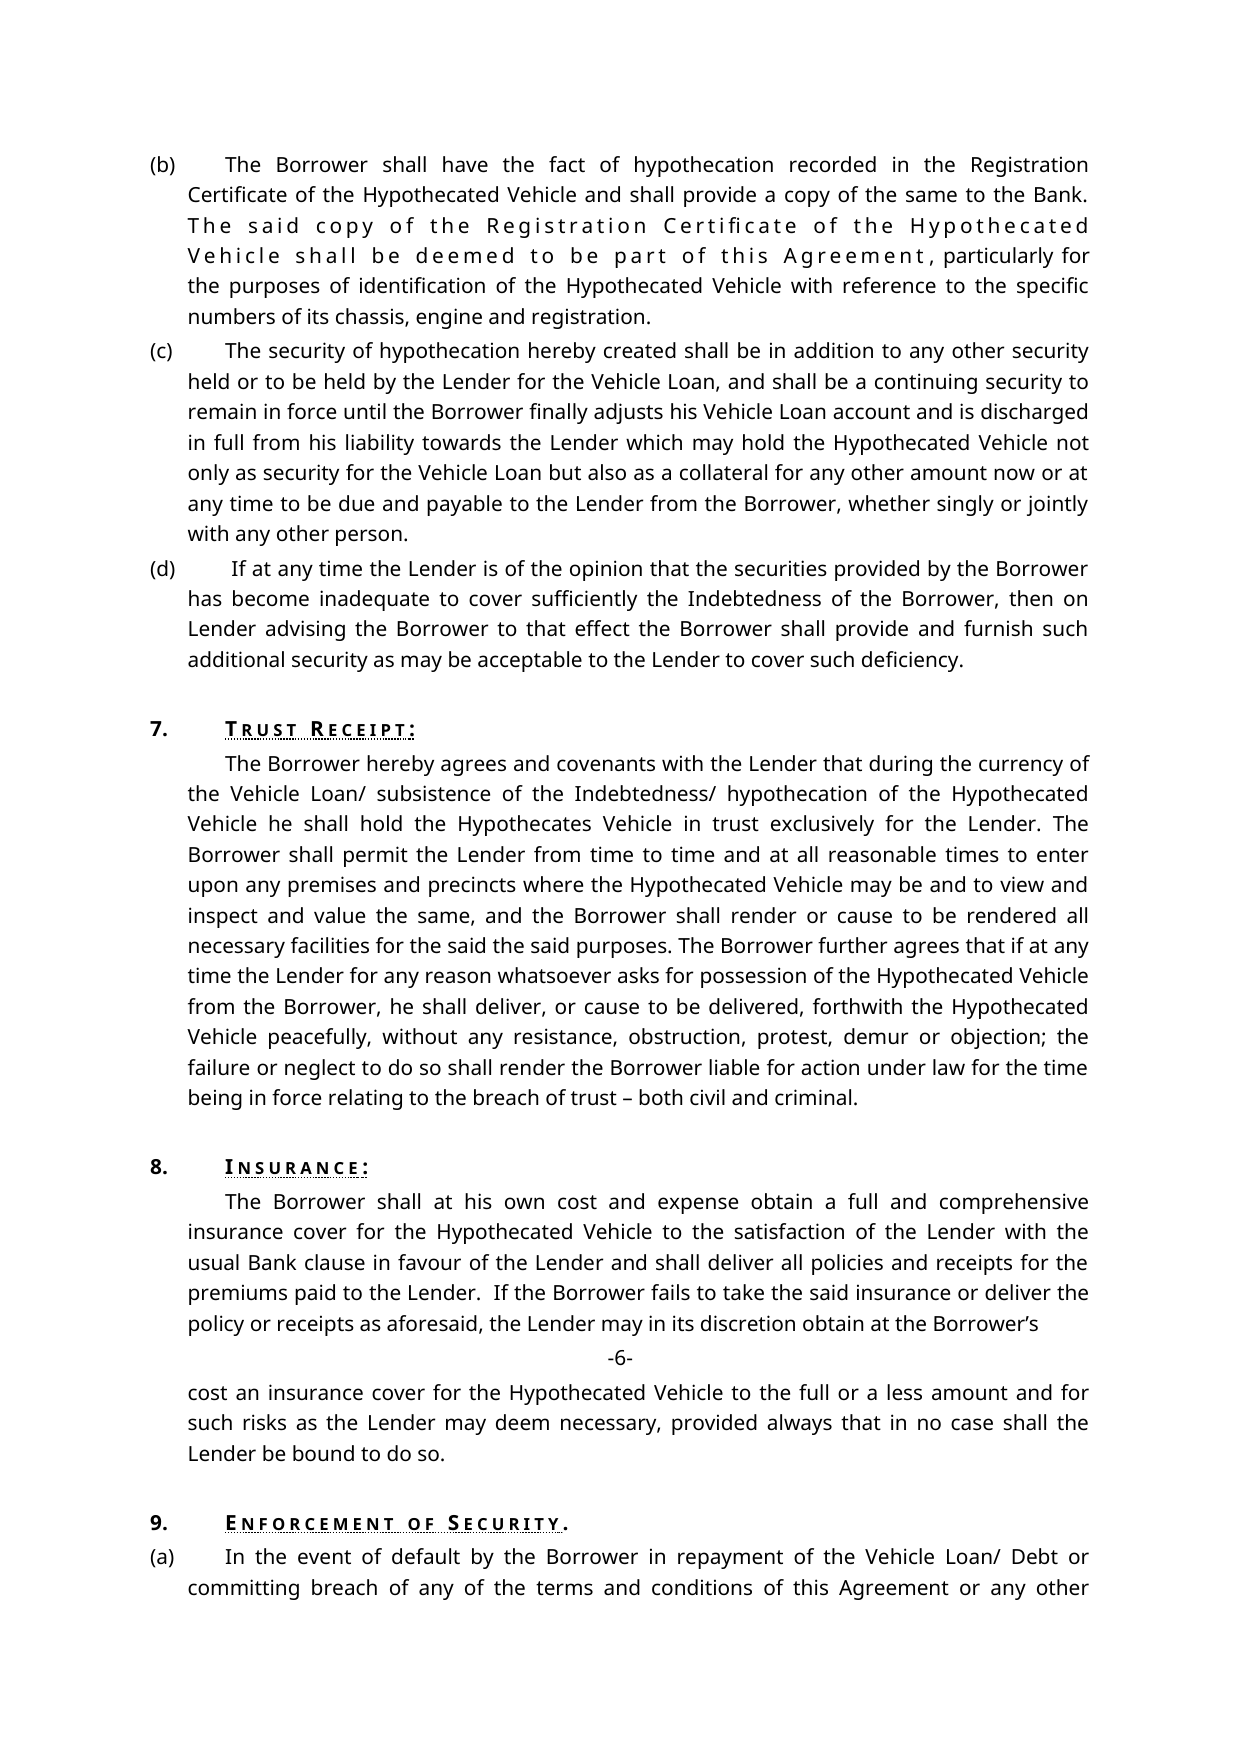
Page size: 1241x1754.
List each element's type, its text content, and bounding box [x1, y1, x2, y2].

text (c) The security of hypothecation hereby created shall be in addition to any other security held or to be held by the Lender for the Vehicle Loan, and shall be a continuing security to remain in force until the Borrower finally adjusts his Vehicle Loan account and is discharged in full from his liability towards the Lender which may hold the Hypothecated Vehicle not only as security for the Vehicle Loan but also as a collateral for any other amount now or at any time to be due and payable to the Lender from the Borrower, whether singly or jointly with any other person. [150, 337, 1090, 548]
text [150, 1542, 1090, 1601]
text The Borrower shall at his own cost and expense obtain a full and comprehensive insurance cover for the Hypothecated Vehicle to the satisfaction of the Lender with the usual Bank clause in favour of the Lender and shall deliver all policies and receipts for the premiums paid to the Lender. If the Borrower fails to take the said insurance or deliver the policy or receipts as aforesaid, the Lender may in its discretion obtain at the Borrower’s [150, 1187, 1090, 1337]
text cost an insurance cover for the Hypothecated Vehicle to the full or a less amount and for such risks as the Lender may deem necessary, provided always that in no case shall the Lender be bound to do so. [187, 1378, 1090, 1467]
text -6- [150, 1343, 1090, 1372]
text 7. Trust Receipt: [150, 714, 1090, 743]
text The Borrower hereby agrees and covenants with the Lender that during the currency of the Vehicle Loan/ subsistence of the Indebtedness/ hypothecation of the Hypothecated Vehicle he shall hold the Hypothecates Vehicle in trust exclusively for the Lender. The Borrower shall permit the Lender from time to time and at all reasonable times to enter upon any premises and precincts where the Hypothecated Vehicle may be and to view and inspect and value the same, and the Borrower shall render or cause to be rendered all necessary facilities for the said the said purposes. The Borrower further agrees that if at any time the Lender for any reason whatsoever asks for possession of the Hypothecated Vehicle from the Borrower, he shall deliver, or cause to be delivered, forthwith the Hypothecated Vehicle peacefully, without any resistance, obstruction, protest, demur or objection; the failure or neglect to do so shall render the Borrower liable for action under law for the time being in force relating to the breach of trust – both civil and criminal. [150, 749, 1090, 1112]
text 9. Enforcement of Security. [150, 1508, 1090, 1536]
text 8. Insurance: [150, 1152, 1090, 1181]
text (d) If at any time the Lender is of the opinion that the securities provided by the Borrower has become inadequate to cover sufficiently the Indebtedness of the Borrower, then on Lender advising the Borrower to that effect the Borrower shall provide and furnish such additional security as may be acceptable to the Lender to cover such deficiency. [150, 554, 1090, 673]
text (b) The Borrower shall have the fact of hypothecation recorded in the Registration Certificate of the Hypothecated Vehicle and shall provide a copy of the same to the Bank. The said copy of the Registration Certificate of the Hypothecated Vehicle shall be deemed to be part of this Agreement, particularly for the purposes of identification of the Hypothecated Vehicle with reference to the specific numbers of its chassis, engine and registration. [150, 150, 1090, 331]
